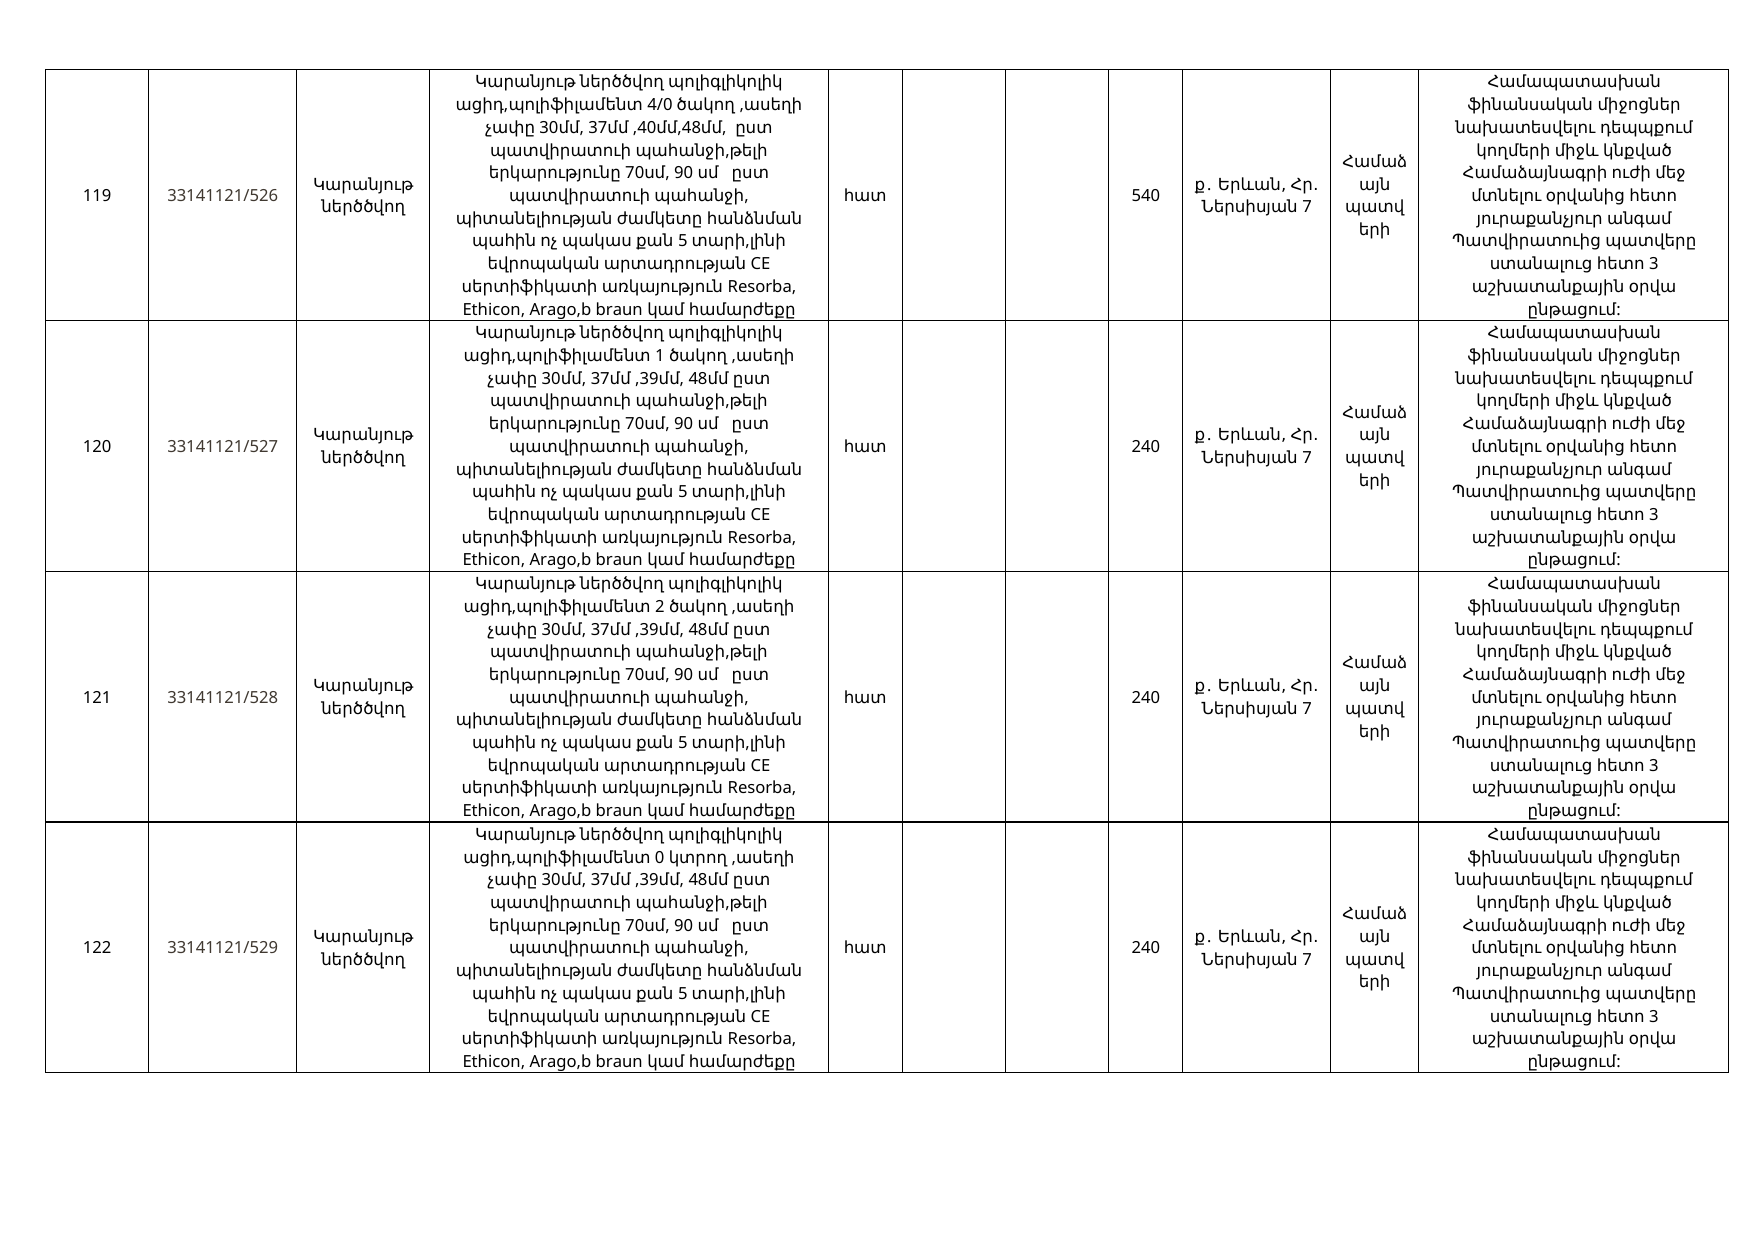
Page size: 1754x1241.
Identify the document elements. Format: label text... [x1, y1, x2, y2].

table_cell Համաձայն պատվերի [1331, 321, 1418, 571]
table_cell հատ [829, 70, 902, 320]
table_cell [1419, 70, 1728, 320]
table_cell 33141121/529 [149, 823, 296, 1072]
table_cell 119 [46, 70, 148, 320]
table_cell հատ [829, 572, 902, 821]
table_cell 540 [1109, 70, 1182, 320]
table_cell հատ [829, 823, 902, 1072]
table_cell [903, 70, 1005, 320]
table_cell Կարանյութ ներծծվող պոլիգլիկոլիկ ացիդ,պոլիֆիլամենտ 0 կտրող ,ասեղի չափը 30մմ, 37մմ ,39մմ, 48մմ ըստ պատվիրատուի պահանջի,թելի երկարությունը 70սմ, 90 սմ ըստ պատվիրատուի պահանջի, պիտանելիության ժամկետը հանձնման պահին ոչ պակաս քան 5 տարի,լինի եվրոպական արտադրության CE սերտիֆիկատի առկայություն Resorba, Ethicon, Arago,b braun կամ համարժեքը [430, 823, 828, 1072]
table_cell Կարանյութ ներծծվող պոլիգլիկոլիկ ացիդ,պոլիֆիլամենտ 4/0 ծակող ,ասեղի չափը 30մմ, 37մմ ,40մմ,48մմ, ըստ պատվիրատուի պահանջի,թելի երկարությունը 70սմ, 90 սմ ըստ պատվիրատուի պահանջի, պիտանելիության ժամկետը հանձնման պահին ոչ պակաս քան 5 տարի,լինի եվրոպական արտադրության CE սերտիֆիկատի առկայություն Resorba, Ethicon, Arago,b braun կամ համարժեքը [430, 70, 828, 320]
table_cell 240 [1109, 823, 1182, 1072]
table_cell Կարանյութ ներծծվող [297, 823, 429, 1072]
table_cell Կարանյութ ներծծվող [297, 321, 429, 571]
table_cell [903, 572, 1005, 821]
table_cell Կարանյութ ներծծվող [297, 70, 429, 320]
table_cell [1006, 321, 1108, 571]
table_cell Համաձայն պատվերի [1331, 823, 1418, 1072]
table_cell 122 [46, 823, 148, 1072]
table_cell [1006, 823, 1108, 1072]
table_cell 33141121/527 [149, 321, 296, 571]
table_cell [1006, 572, 1108, 821]
table_cell 121 [46, 572, 148, 821]
table_cell 120 [46, 321, 148, 571]
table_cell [1419, 823, 1728, 1072]
table_cell ք․ Երևան, Հր․ Ներսիսյան 7 [1183, 572, 1330, 821]
table_cell ք․ Երևան, Հր․ Ներսիսյան 7 [1183, 321, 1330, 571]
table_cell Համաձայն պատվերի [1331, 70, 1418, 320]
table_cell [1006, 70, 1108, 320]
table_cell 33141121/526 [149, 70, 296, 320]
table_cell հատ [829, 321, 902, 571]
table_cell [1183, 70, 1330, 320]
table_cell 33141121/528 [149, 572, 296, 821]
table_cell [903, 321, 1005, 571]
table_cell Համաձայն պատվերի [1331, 572, 1418, 821]
table_cell [903, 823, 1005, 1072]
table_cell Կարանյութ ներծծվող պոլիգլիկոլիկ ացիդ,պոլիֆիլամենտ 2 ծակող ,ասեղի չափը 30մմ, 37մմ ,39մմ, 48մմ ըստ պատվիրատուի պահանջի,թելի երկարությունը 70սմ, 90 սմ ըստ պատվիրատուի պահանջի, պիտանելիության ժամկետը հանձնման պահին ոչ պակաս քան 5 տարի,լինի եվրոպական արտադրության CE սերտիֆիկատի առկայություն Resorba, Ethicon, Arago,b braun կամ համարժեքը [430, 572, 828, 821]
table_cell Կարանյութ ներծծվող [297, 572, 429, 821]
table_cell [1183, 823, 1330, 1072]
table_cell 240 [1109, 572, 1182, 821]
table_cell Կարանյութ ներծծվող պոլիգլիկոլիկ ացիդ,պոլիֆիլամենտ 1 ծակող ,ասեղի չափը 30մմ, 37մմ ,39մմ, 48մմ ըստ պատվիրատուի պահանջի,թելի երկարությունը 70սմ, 90 սմ ըստ պատվիրատուի պահանջի, պիտանելիության ժամկետը հանձնման պահին ոչ պակաս քան 5 տարի,լինի եվրոպական արտադրության CE սերտիֆիկատի առկայություն Resorba, Ethicon, Arago,b braun կամ համարժեքը [430, 321, 828, 571]
table_cell 240 [1109, 321, 1182, 571]
